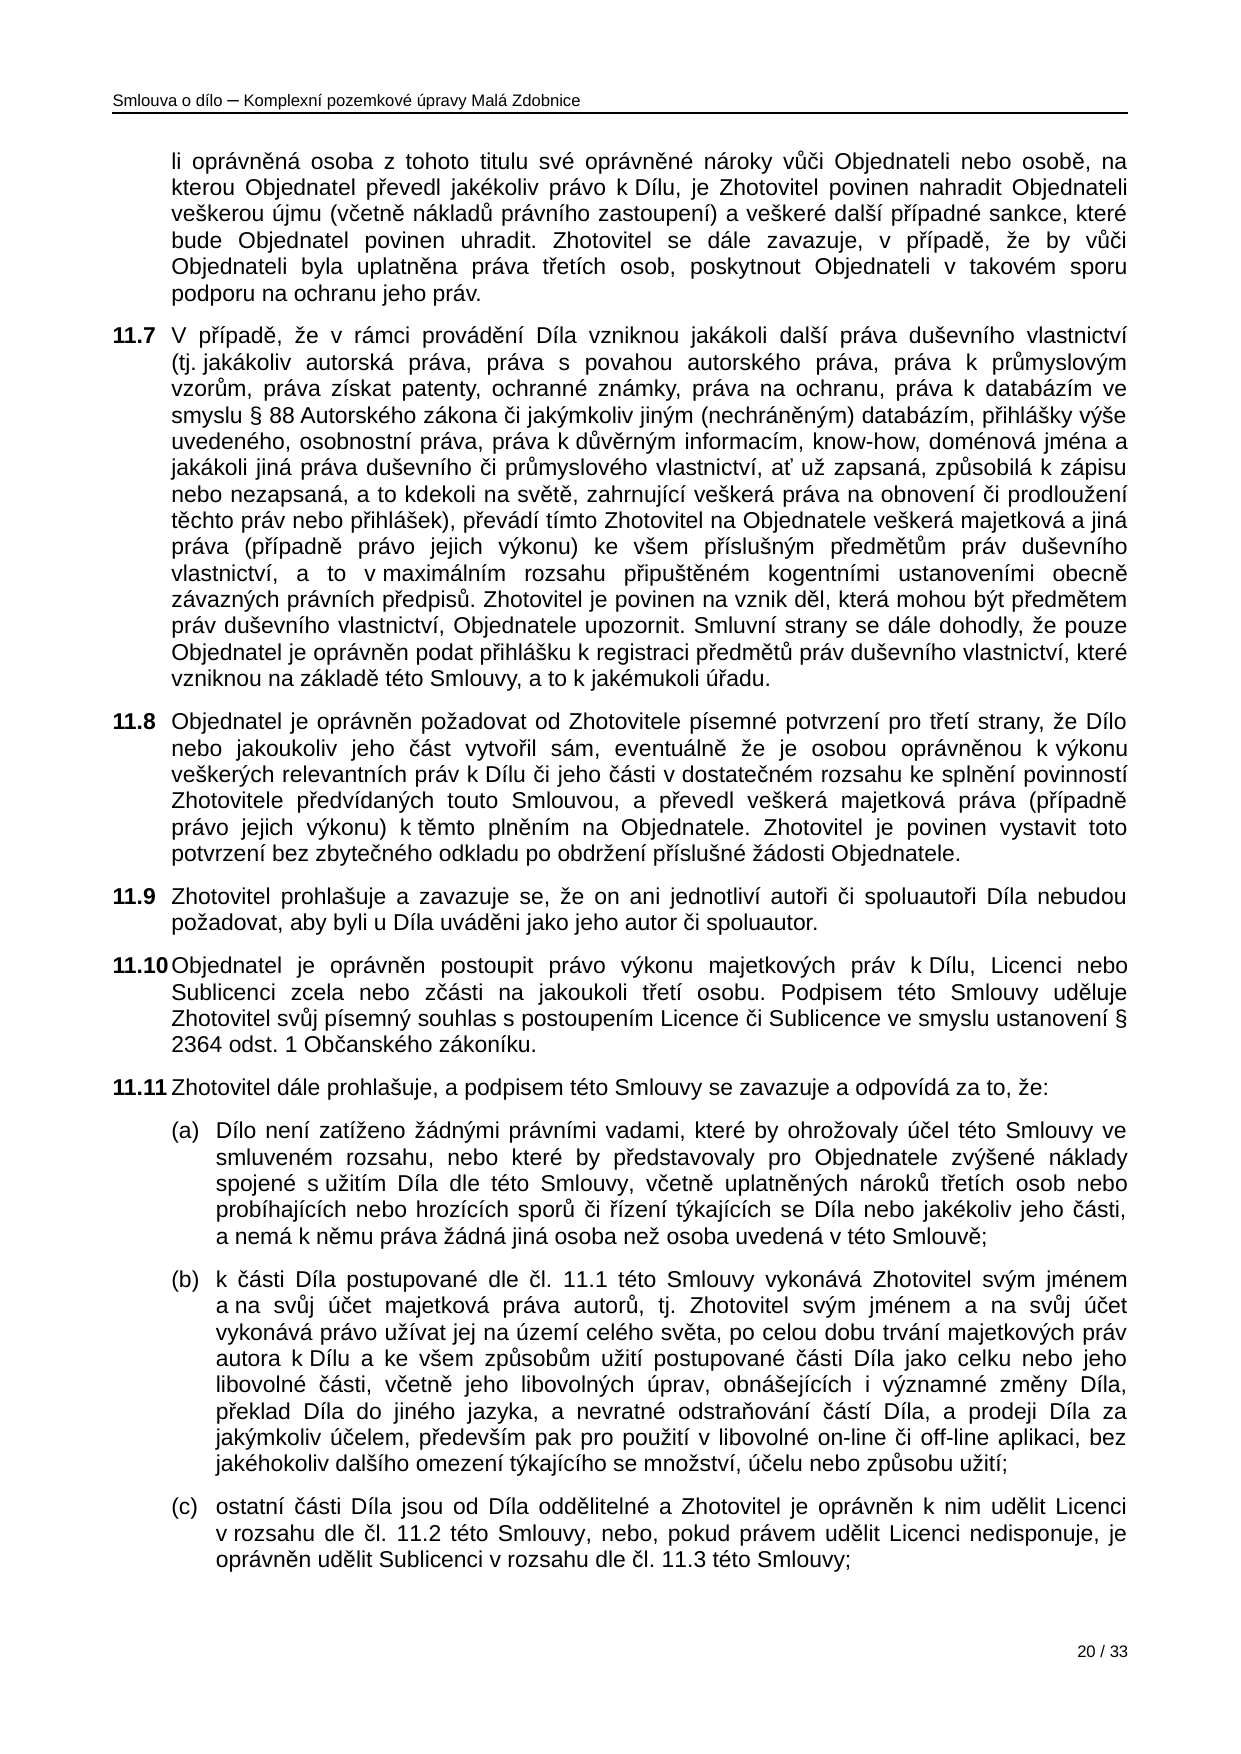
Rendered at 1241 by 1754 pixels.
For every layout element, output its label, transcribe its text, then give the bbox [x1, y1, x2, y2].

text Zhotovitel prohlašuje a zavazuje se, že on ani jednotliví autoři či spoluautoři Díla nebudou požadovat, aby byli u Díla uváděni jako jeho autor či spoluautor. [112, 883, 1128, 936]
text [112, 148, 1128, 306]
text k části Díla postupované dle čl. 11.1 této Smlouvy vykonává Zhotovitel svým jménem a na svůj účet majetková práva autorů, tj. Zhotovitel svým jménem a na svůj účet vykonává právo užívat jej na území celého světa, po celou dobu trvání majetkových práv autora k Dílu a ke všem způsobům užití postupované části Díla jako celku nebo jeho libovolné části, včetně jeho libovolných úprav, obnášejících i významné změny Díla, překlad Díla do jiného jazyka, a nevratné odstraňování částí Díla, a prodeji Díla za jakýmkoliv účelem, především pak pro použití v libovolné on-line či off-line aplikaci, bez jakéhokoliv dalšího omezení týkajícího se množství, účelu nebo způsobu užití; [171, 1266, 1128, 1477]
text Objednatel je oprávněn požadovat od Zhotovitele písemné potvrzení pro třetí strany, že Dílo nebo jakoukoliv jeho část vytvořil sám, eventuálně že je osobou oprávněnou k výkonu veškerých relevantních práv k Dílu či jeho části v dostatečném rozsahu ke splnění povinností Zhotovitele předvídaných touto Smlouvou, a převedl veškerá majetková práva (případně právo jejich výkonu) k těmto plněním na Objednatele. Zhotovitel je povinen vystavit toto potvrzení bez zbytečného odkladu po obdržení příslušné žádosti Objednatele. [112, 708, 1128, 866]
list Dílo není zatíženo žádnými právními vadami, které by ohrožovaly účel této Smlouvy ve smluveném rozsahu, nebo které by představovaly pro Objednatele zvýšené náklady spojené s užitím Díla dle této Smlouvy, včetně uplatněných nároků třetích osob nebo probíhajících nebo hrozících sporů či řízení týkajících se Díla nebo jakékoliv jeho části, a nemá k němu práva žádná jiná osoba než osoba uvedená v této Smlouvě; [171, 1117, 1128, 1249]
text V případě, že v rámci provádění Díla vzniknou jakákoli další práva duševního vlastnictví (tj. jakákoliv autorská práva, práva s povahou autorského práva, práva k průmyslovým vzorům, práva získat patenty, ochranné známky, práva na ochranu, práva k databázím ve smyslu § 88 Autorského zákona či jakýmkoliv jiným (nechráněným) databázím, přihlášky výše uvedeného, osobnostní práva, práva k důvěrným informacím, know-how, doménová jména a jakákoli jiná práva duševního či průmyslového vlastnictví, ať už zapsaná, způsobilá k zápisu nebo nezapsaná, a to kdekoli na světě, zahrnující veškerá práva na obnovení či prodloužení těchto práv nebo přihlášek), převádí tímto Zhotovitel na Objednatele veškerá majetková a jiná práva (případně právo jejich výkonu) ke všem příslušným předmětům práv duševního vlastnictví, a to v maximálním rozsahu připuštěném kogentními ustanoveními obecně závazných právních předpisů. Zhotovitel je povinen na vznik děl, která mohou být předmětem práv duševního vlastnictví, Objednatele upozornit. Smluvní strany se dále dohodly, že pouze Objednatel je oprávněn podat přihlášku k registraci předmětů práv duševního vlastnictví, které vzniknou na základě této Smlouvy, a to k jakémukoli úřadu. [112, 322, 1128, 691]
text ostatní části Díla jsou od Díla oddělitelné a Zhotovitel je oprávněn k nim udělit Licenci v rozsahu dle čl. 11.2 této Smlouvy, nebo, pokud právem udělit Licenci nedisponuje, je oprávněn udělit Sublicenci v rozsahu dle čl. 11.3 této Smlouvy; [171, 1493, 1128, 1572]
text Objednatel je oprávněn postoupit právo výkonu majetkových práv k Dílu, Licenci nebo Sublicenci zcela nebo zčásti na jakoukoli třetí osobu. Podpisem této Smlouvy uděluje Zhotovitel svůj písemný souhlas s postoupením Licence či Sublicence ve smyslu ustanovení § 2364 odst. 1 Občanského zákoníku. [112, 952, 1128, 1058]
text Zhotovitel dále prohlašuje, a podpisem této Smlouvy se zavazuje a odpovídá za to, že: [112, 1074, 1128, 1101]
